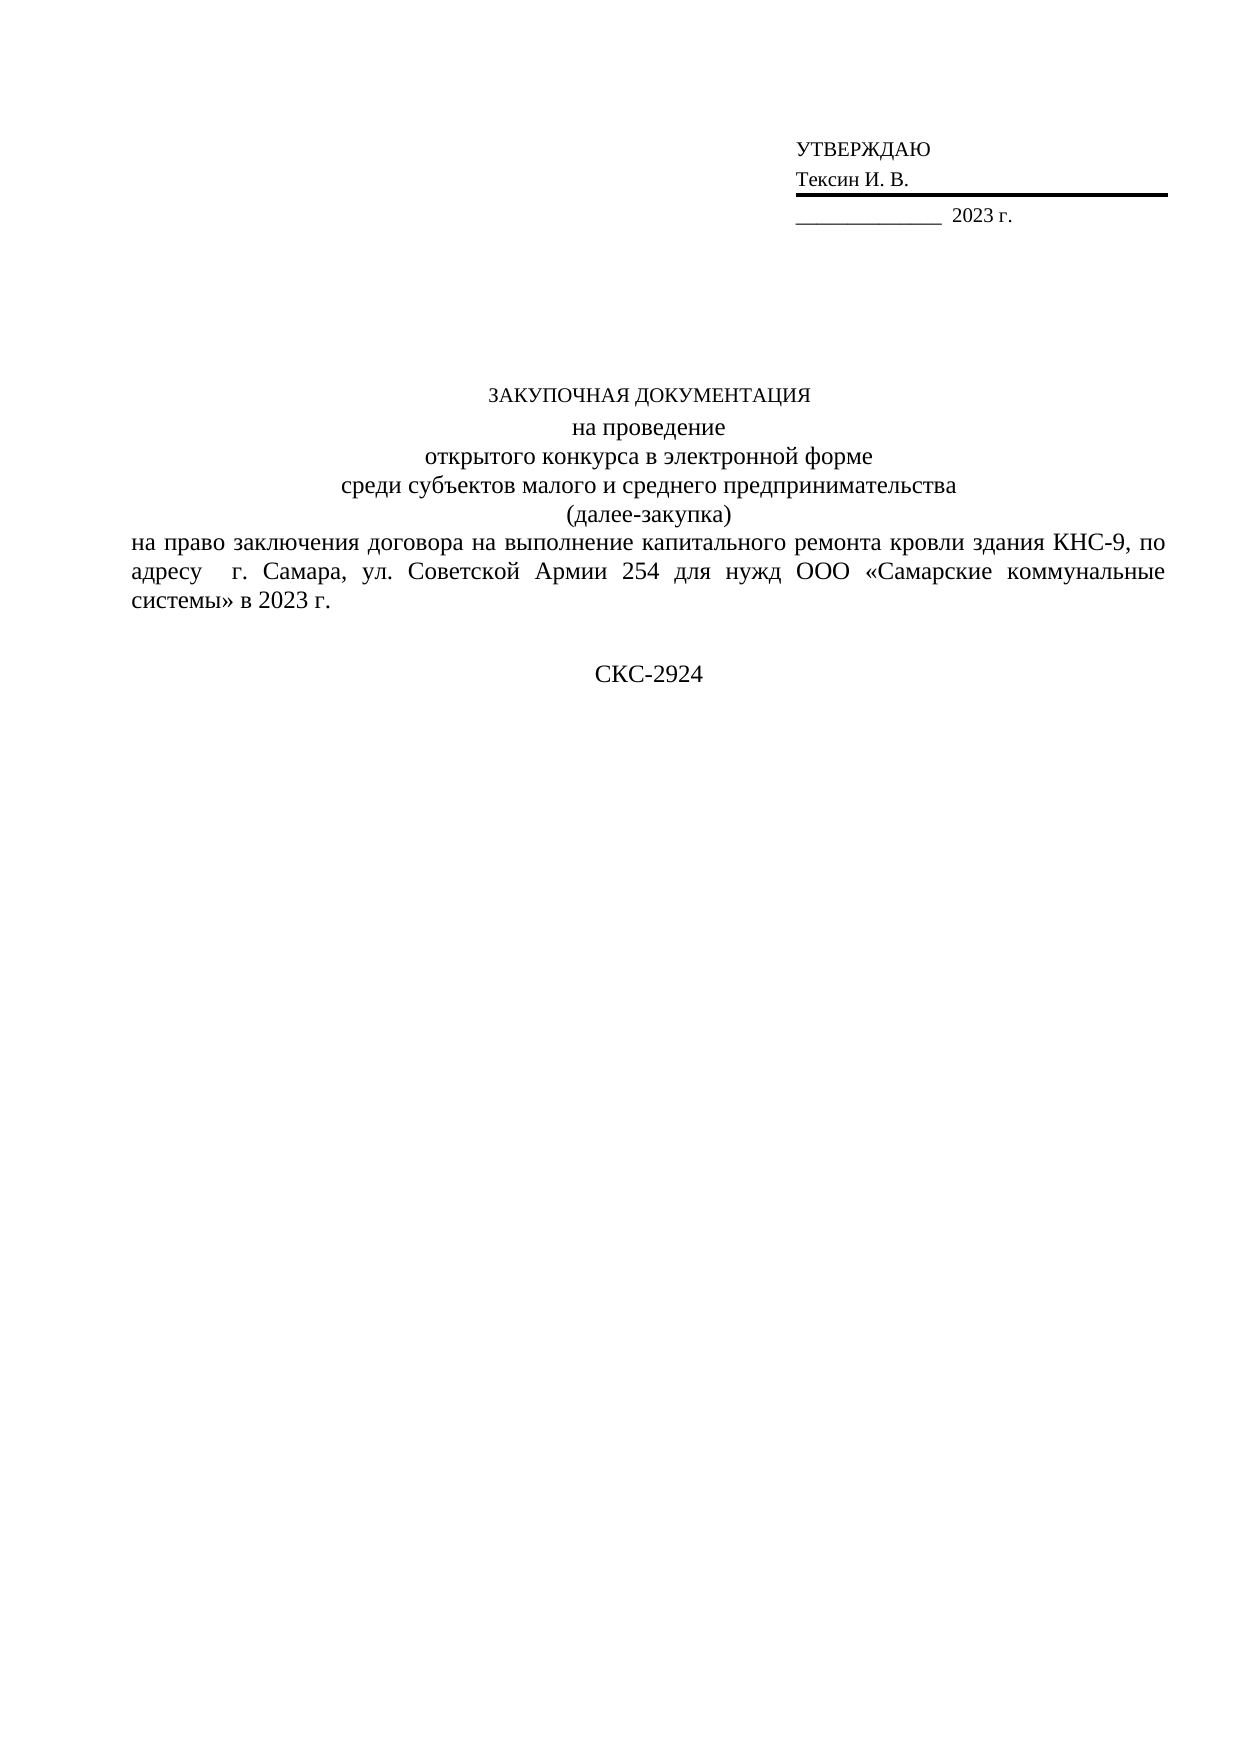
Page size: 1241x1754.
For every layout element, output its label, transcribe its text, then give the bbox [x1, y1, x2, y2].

text на проведение [131, 412, 1166, 441]
text (далее-закупка) [131, 499, 1166, 527]
text ЗАКУПОЧНАЯ ДОКУМЕНТАЦИЯ [131, 382, 1168, 407]
text открытого конкурса в электронной форме [131, 441, 1166, 470]
text среди субъектов малого и среднего предпринимательства [131, 470, 1166, 499]
text СКС-2924 [131, 659, 1166, 688]
text Тексин И. В. [796, 167, 1168, 193]
text ______________ 2023 г. [796, 202, 1168, 227]
text на право заключения договора на выполнение капитального ремонта кровли здания КНС-9, по адресу г. Самара, ул. Советской Армии 254 для нужд ООО «Самарские коммунальные системы» в 2023 г. [131, 527, 1166, 614]
text УТВЕРЖДАЮ [796, 137, 1168, 161]
